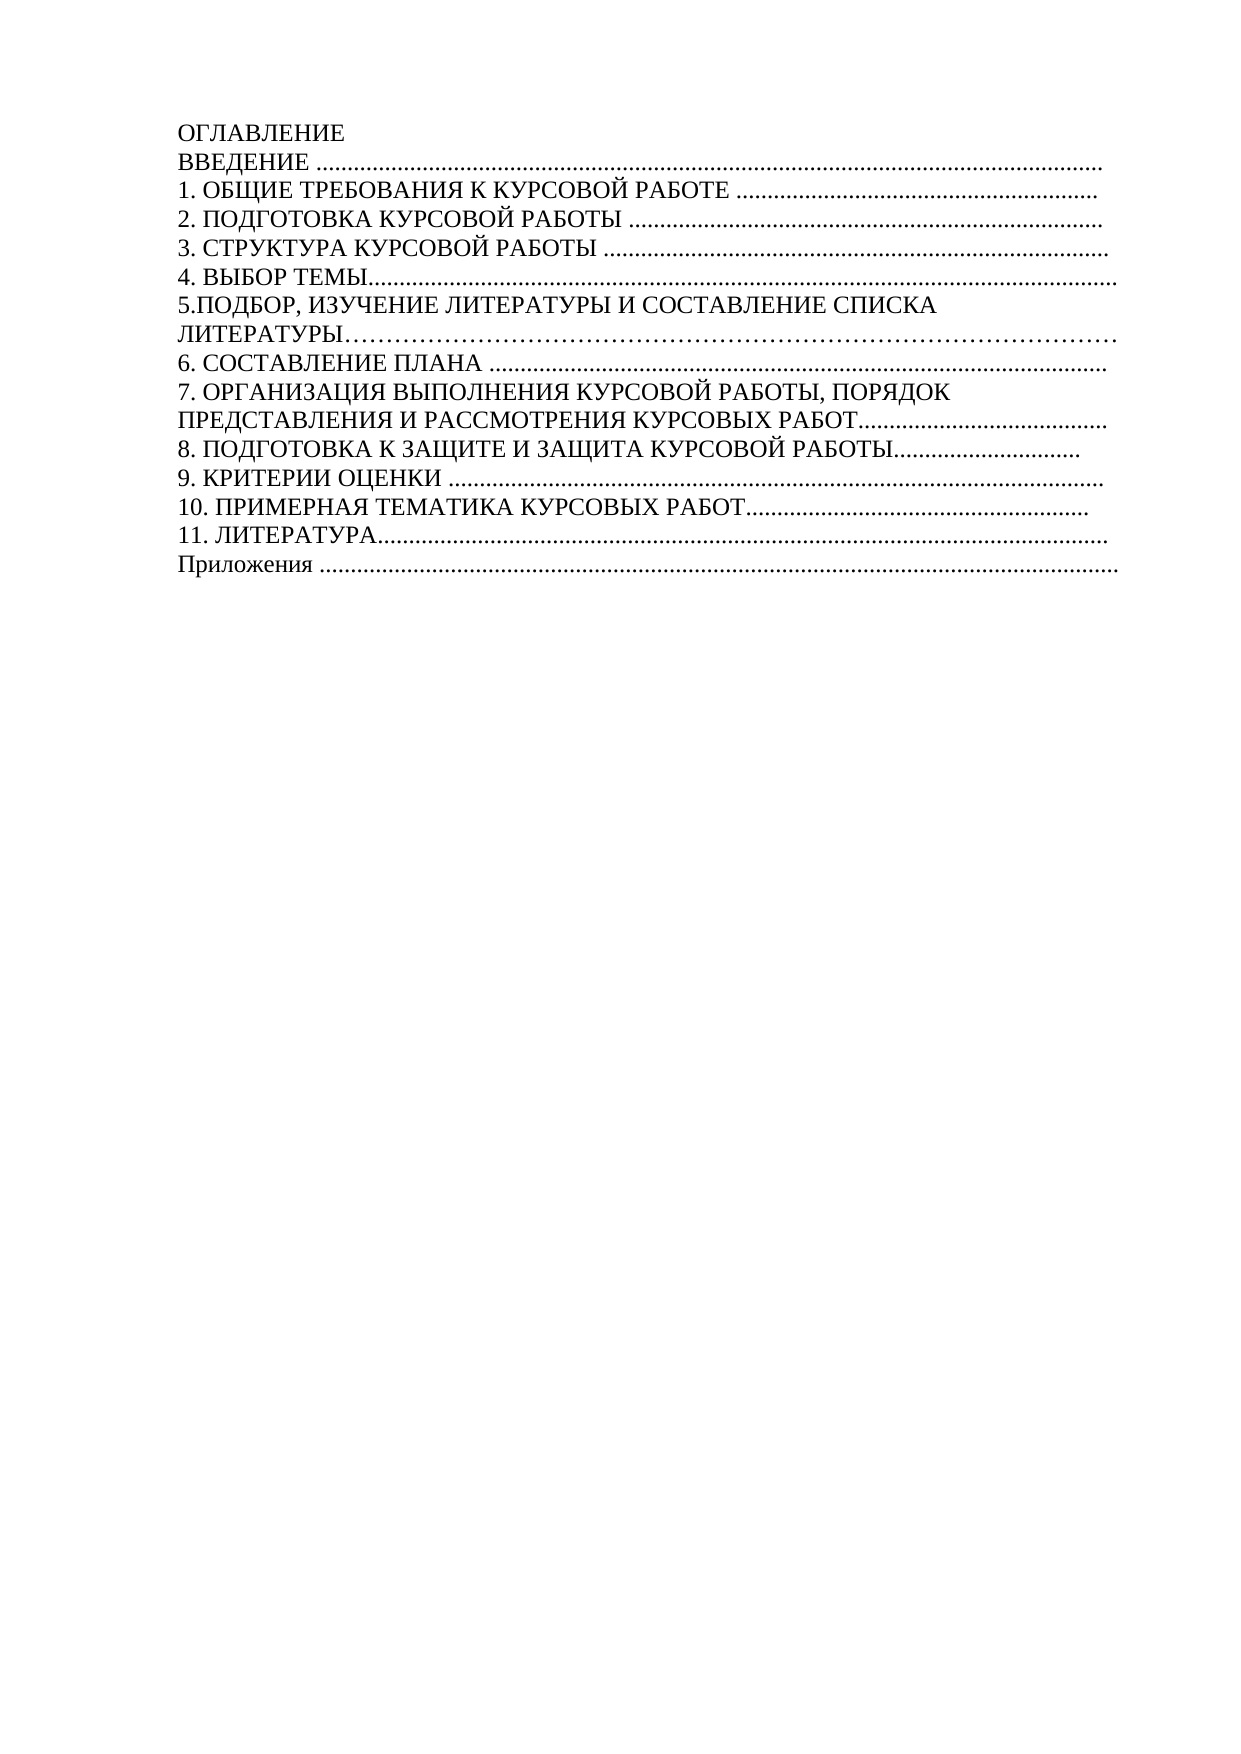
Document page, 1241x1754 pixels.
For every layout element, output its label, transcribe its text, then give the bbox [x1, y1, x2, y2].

text 5.ПОДБОР, ИЗУЧЕНИЕ ЛИТЕРАТУРЫ И СОСТАВЛЕНИЕ СПИСКА ЛИТЕРАТУРЫ………………………………………………………………………………… [177, 291, 1152, 348]
text 3. СТРУКТУРА КУРСОВОЙ РАБОТЫ ................................................................................. [177, 233, 1152, 262]
text 4. ВЫБОР ТЕМЫ........................................................................................................................ [177, 262, 1152, 291]
text ОГЛАВЛЕНИЕ [177, 118, 1152, 147]
text 9. КРИТЕРИИ ОЦЕНКИ ......................................................................................................... [177, 463, 1152, 492]
text 11. ЛИТЕРАТУРА..................................................................................................................... [177, 521, 1152, 549]
text Приложения ................................................................................................................................ [177, 549, 1152, 578]
text 8. ПОДГОТОВКА К ЗАЩИТЕ И ЗАЩИТА КУРСОВОЙ РАБОТЫ.............................. [177, 434, 1152, 463]
text 1. ОБЩИЕ ТРЕБОВАНИЯ К КУРСОВОЙ РАБОТЕ .......................................................... [177, 176, 1152, 204]
text 6. СОСТАВЛЕНИЕ ПЛАНА ................................................................................................... [177, 348, 1152, 377]
text 2. ПОДГОТОВКА КУРСОВОЙ РАБОТЫ ............................................................................ [177, 204, 1152, 233]
text ВВЕДЕНИЕ .............................................................................................................................. [177, 147, 1152, 176]
text 7. ОРГАНИЗАЦИЯ ВЫПОЛНЕНИЯ КУРСОВОЙ РАБОТЫ, ПОРЯДОК [177, 377, 1152, 406]
text 10. ПРИМЕРНАЯ ТЕМАТИКА КУРСОВЫХ РАБОТ....................................................... [177, 492, 1152, 521]
text ПРЕДСТАВЛЕНИЯ И РАССМОТРЕНИЯ КУРСОВЫХ РАБОТ........................................ [177, 406, 1152, 434]
